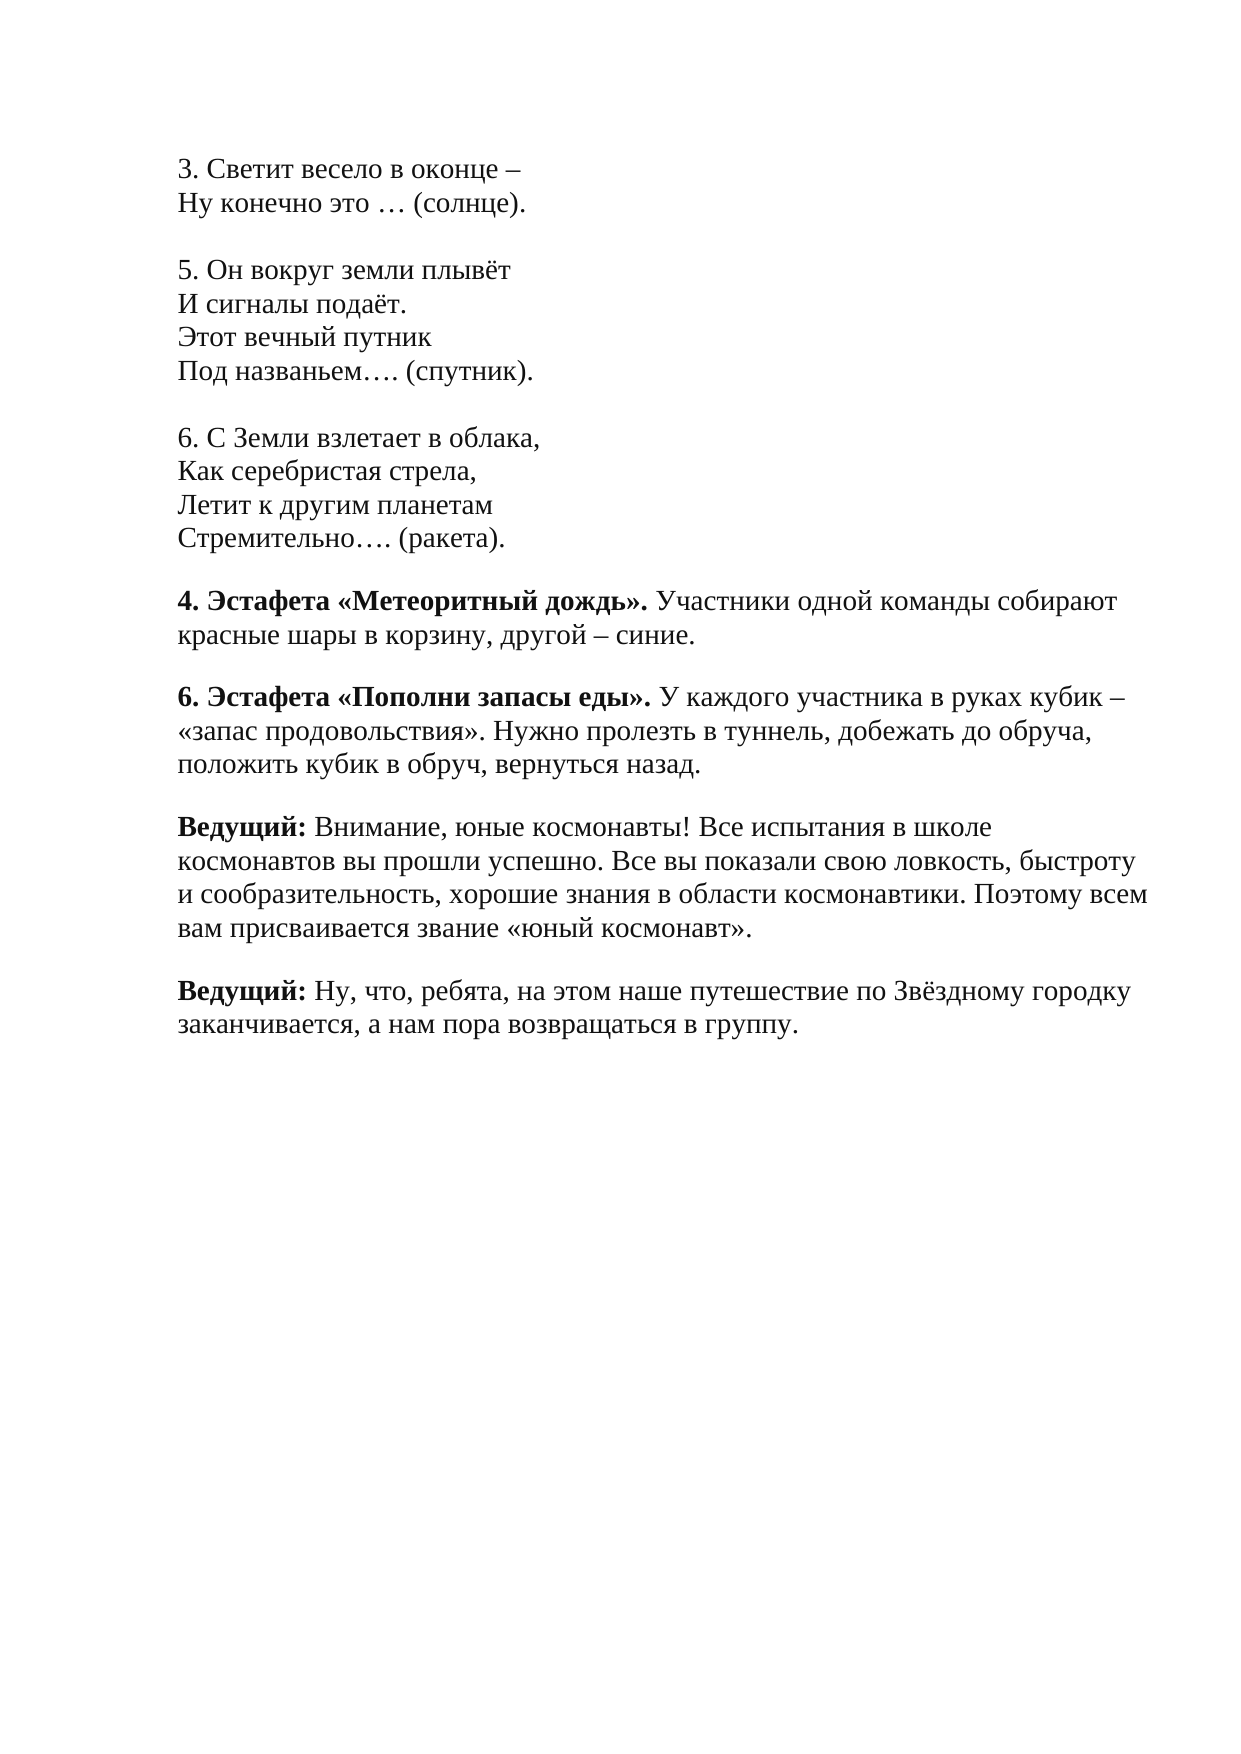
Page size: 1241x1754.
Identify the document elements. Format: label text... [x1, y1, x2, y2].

text 3. Светит весело в оконце – [177, 152, 1152, 185]
text И сигналы подаёт. [177, 286, 1152, 319]
text Ведущий: Внимание, юные космонавты! Все испытания в школе космонавтов вы прошли успешно. Все вы показали свою ловкость, быстроту и сообразительность, хорошие знания в области космонавтики. Поэтому всем вам присваивается звание «юный космонавт». [177, 809, 1152, 943]
text Ведущий: Ну, что, ребята, на этом наше путешествие по Звёздному городку заканчивается, а нам пора возвращаться в группу. [177, 973, 1152, 1040]
text 5. Он вокруг земли плывёт [177, 252, 1152, 286]
text 6. Эстафета «Пополни запасы еды». У каждого участника в руках кубик – «запас продовольствия». Нужно пролезть в туннель, добежать до обруча, положить кубик в обруч, вернуться назад. [177, 679, 1152, 780]
text Как серебристая стрела, [177, 453, 1152, 487]
text Стремительно…. (ракета). [177, 521, 1152, 554]
text Этот вечный путник [177, 319, 1152, 353]
text Летит к другим планетам [177, 487, 1152, 521]
text 6. С Земли взлетает в облака, [177, 420, 1152, 453]
text Под названьем…. (спутник). [177, 353, 1152, 386]
text 4. Эстафета «Метеоритный дождь». Участники одной команды собирают красные шары в корзину, другой – синие. [177, 583, 1152, 650]
text Ну конечно это … (солнце). [177, 185, 1152, 219]
